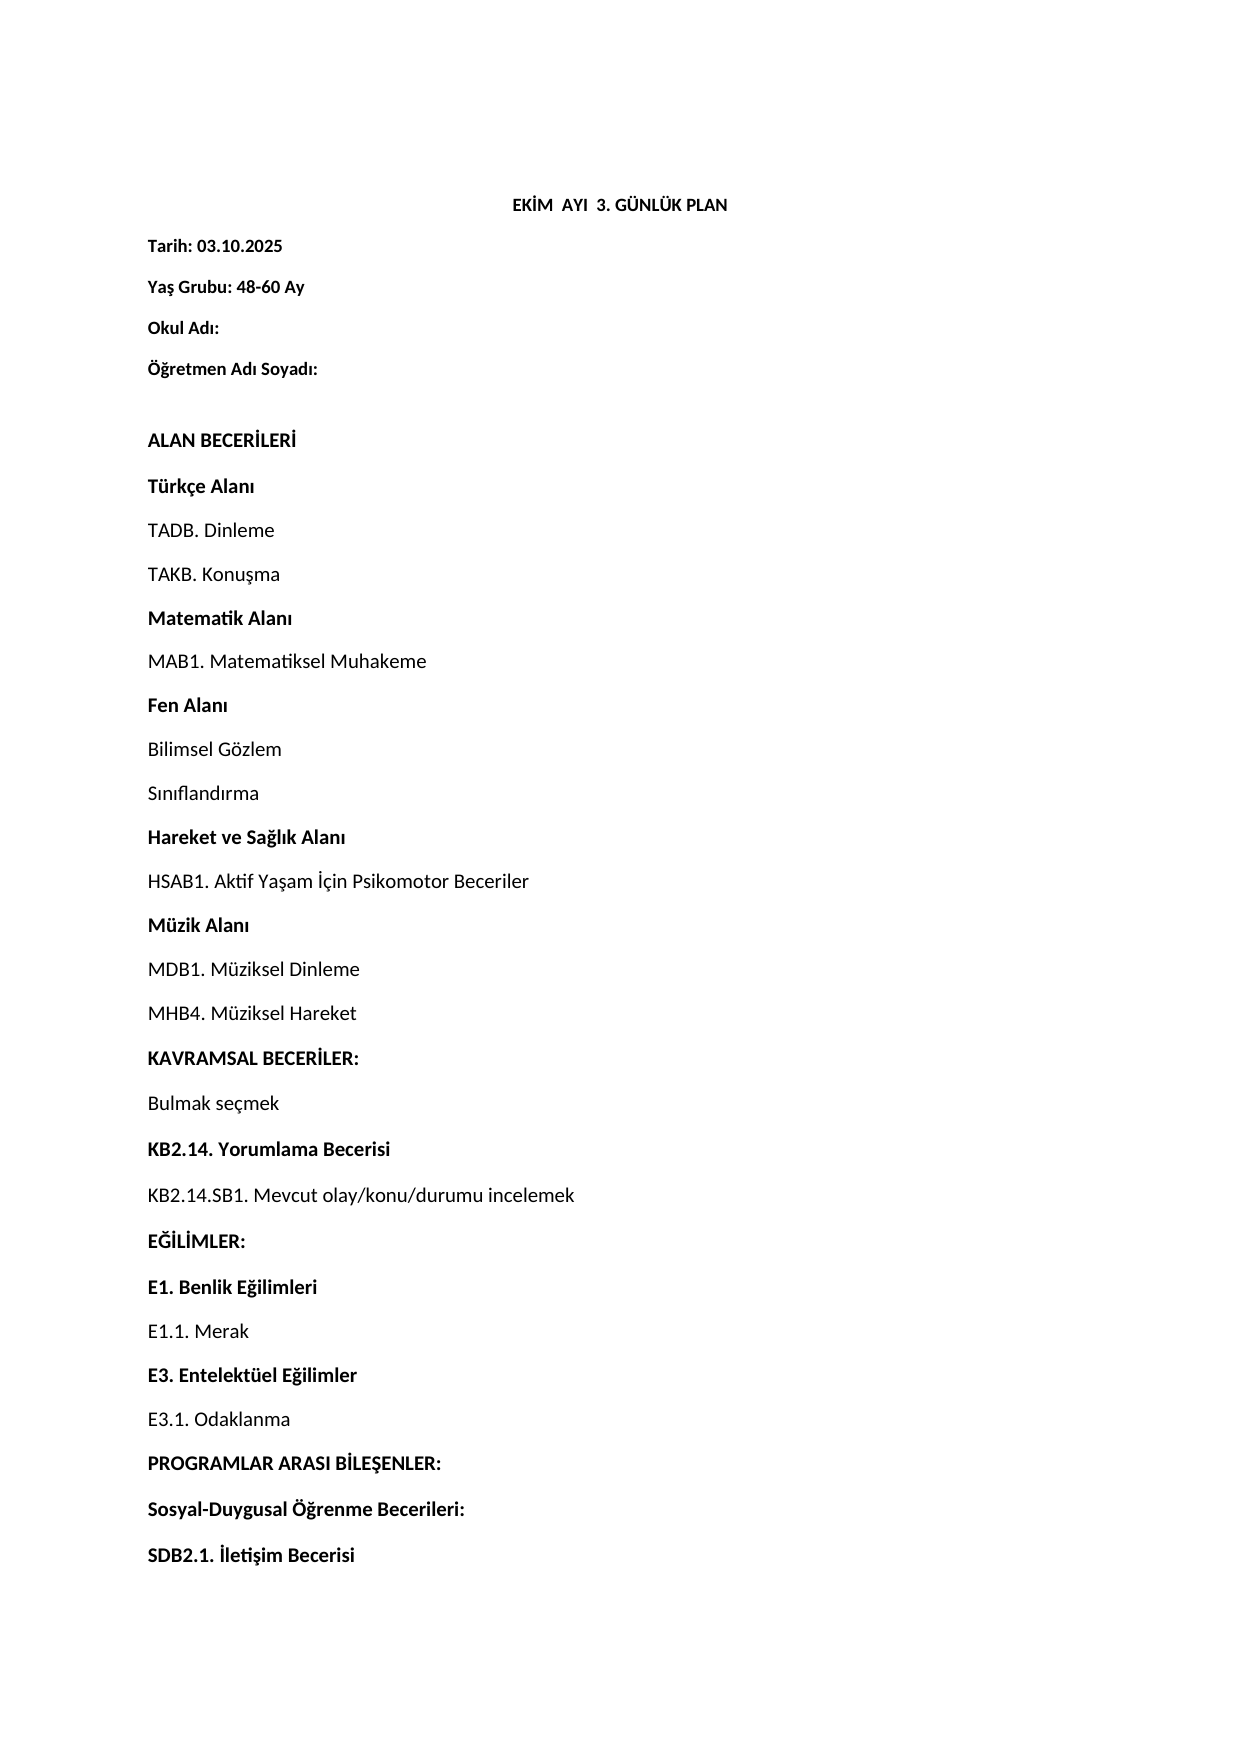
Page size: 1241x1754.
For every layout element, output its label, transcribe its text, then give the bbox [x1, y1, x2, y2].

text Müzik Alanı [148, 912, 1093, 938]
text Okul Adı: [148, 316, 1093, 339]
text Türkçe Alanı [148, 473, 1093, 498]
text Sosyal-Duygusal Öğrenme Becerileri: [148, 1496, 1093, 1521]
text Hareket ve Sağlık Alanı [148, 824, 1093, 850]
text MAB1. Matematiksel Muhakeme [148, 649, 1093, 674]
text TAKB. Konuşma [148, 561, 1093, 587]
text E3.1. Odaklanma [148, 1406, 1093, 1431]
text Fen Alanı [148, 692, 1093, 718]
text EĞİLİMLER: [148, 1228, 1093, 1253]
text ALAN BECERİLERİ [148, 427, 1093, 453]
text Yaş Grubu: 48-60 Ay [148, 275, 1093, 298]
text Öğretmen Adı Soyadı: [148, 357, 1093, 380]
text MDB1. Müziksel Dinleme [148, 957, 1093, 982]
text MHB4. Müziksel Hareket [148, 1001, 1093, 1026]
text Bulmak seçmek [148, 1091, 1093, 1116]
text KB2.14. Yorumlama Becerisi [148, 1136, 1093, 1162]
text E1.1. Merak [148, 1318, 1093, 1343]
text E1. Benlik Eğilimleri [148, 1274, 1093, 1299]
text PROGRAMLAR ARASI BİLEŞENLER: [148, 1450, 1093, 1476]
text Sınıflandırma [148, 780, 1093, 806]
text TADB. Dinleme [148, 517, 1093, 543]
text EKİM AYI 3. GÜNLÜK PLAN [148, 193, 1093, 216]
text Tarih: 03.10.2025 [148, 234, 1093, 257]
text Matematik Alanı [148, 605, 1093, 631]
text HSAB1. Aktif Yaşam İçin Psikomotor Beceriler [148, 868, 1093, 894]
text KAVRAMSAL BECERİLER: [148, 1045, 1093, 1070]
text E3. Entelektüel Eğilimler [148, 1362, 1093, 1387]
text Bilimsel Gözlem [148, 736, 1093, 762]
text KB2.14.SB1. Mevcut olay/konu/durumu incelemek [148, 1182, 1093, 1208]
text SDB2.1. İletişim Becerisi [148, 1542, 1093, 1567]
